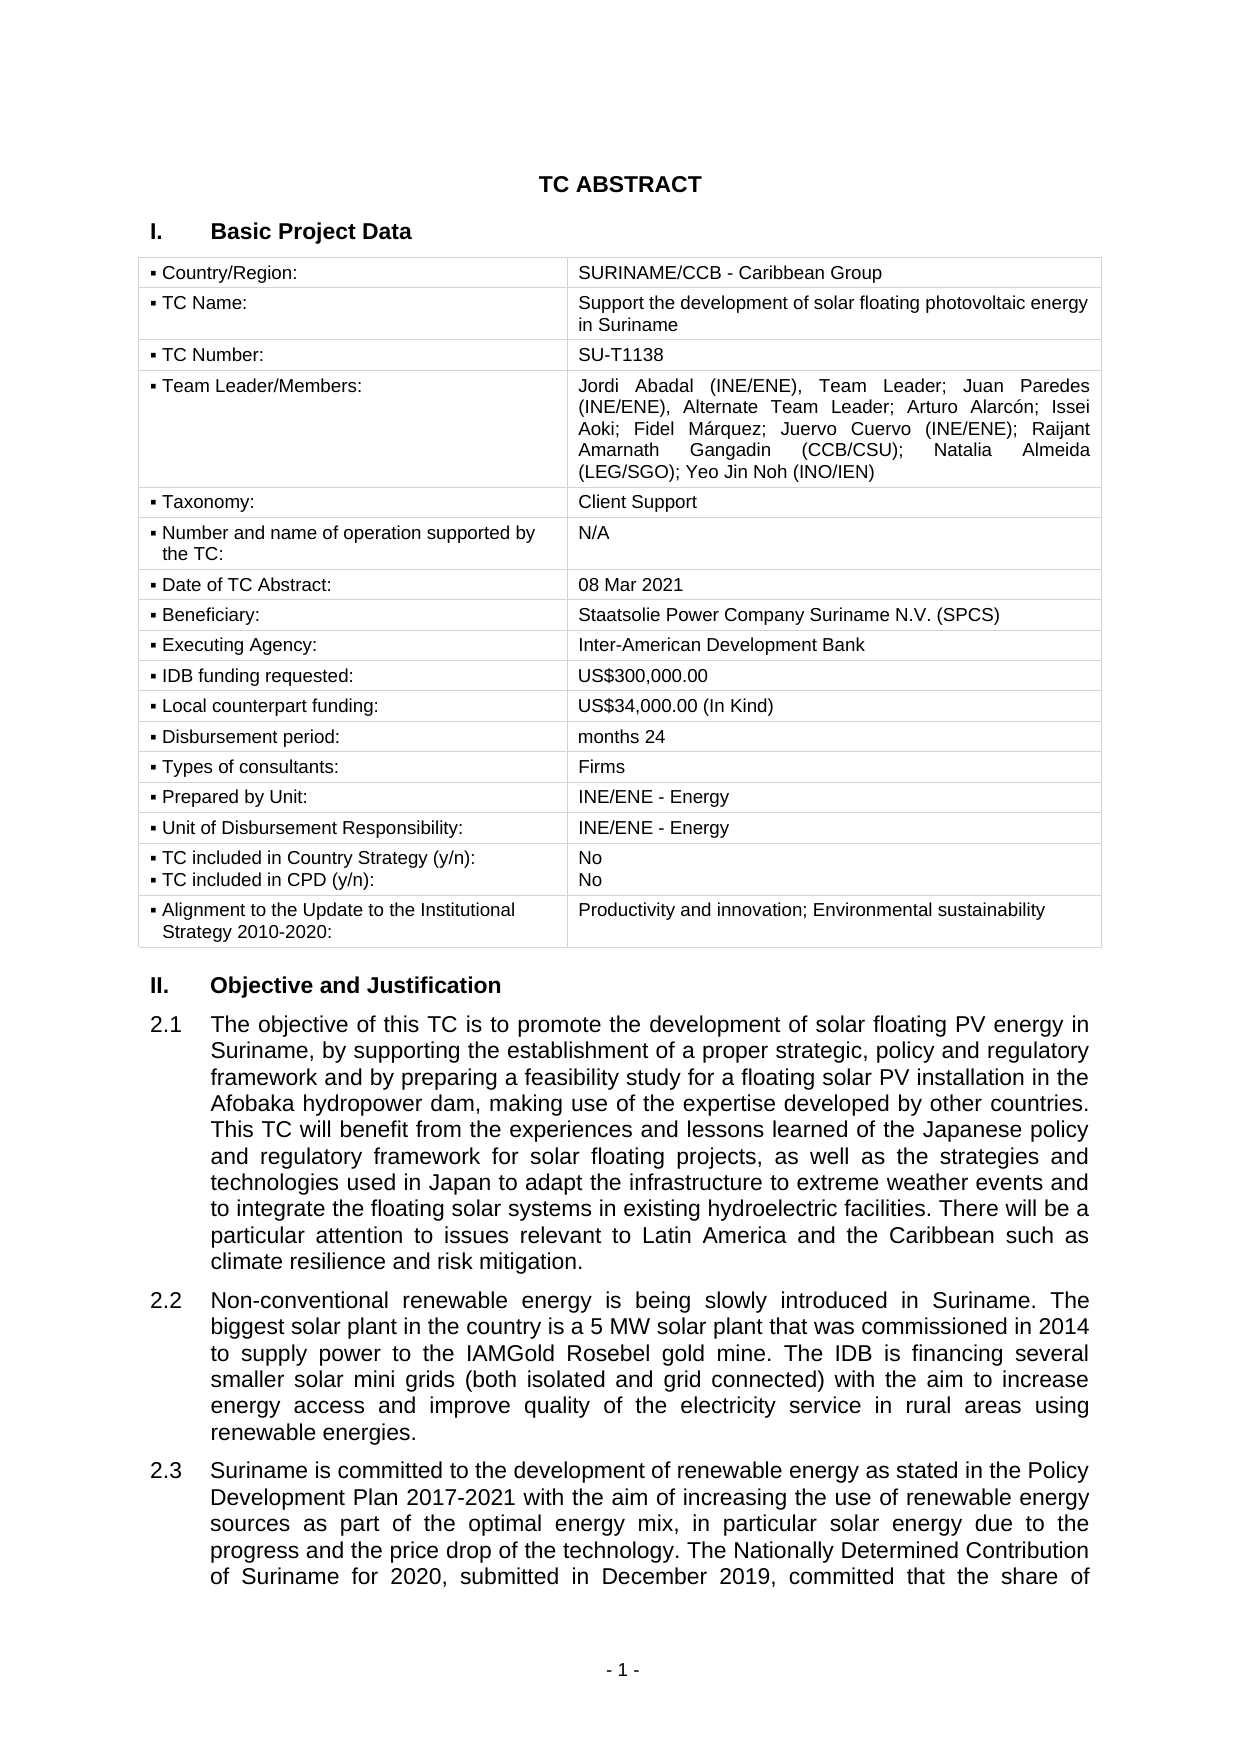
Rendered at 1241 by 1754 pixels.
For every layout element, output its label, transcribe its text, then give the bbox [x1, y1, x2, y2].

table_cell ▪ Prepared by Unit: [139, 783, 567, 812]
text II. Objective and Justification [150, 972, 1090, 998]
table_cell ▪ Executing Agency: [139, 631, 567, 660]
table_cell Support the development of solar floating photovoltaic energy in Suriname [568, 288, 1101, 339]
table_cell ▪ Unit of Disbursement Responsibility: [139, 813, 567, 842]
table_cell INE/ENE - Energy [568, 783, 1101, 812]
table_cell 24 months [568, 722, 1101, 751]
table_cell Client Support [568, 488, 1101, 517]
table_cell Jordi Abadal (INE/ENE), Team Leader; Juan Paredes (INE/ENE), Alternate Team Leader; Arturo Alarcón; Issei Aoki; Fidel Márquez; Juervo Cuervo (INE/ENE); Raijant Amarnath Gangadin (CCB/CSU); Natalia Almeida (LEG/SGO); Yeo Jin Noh (INO/IEN) [568, 371, 1101, 486]
table_cell ▪ Beneficiary: [139, 600, 567, 629]
table_cell Staatsolie Power Company Suriname N.V. (SPCS) [568, 600, 1101, 629]
table_cell ▪ IDB funding requested: [139, 661, 567, 690]
table_header SURINAME/CCB - Caribbean Group [568, 258, 1101, 287]
text 2.2 Non-conventional renewable energy is being slowly introduced in Suriname. The biggest solar plant in the country is a 5 MW solar plant that was commissioned in 2014 to supply power to the IAMGold Rosebel gold mine. The IDB is financing several smaller solar mini grids (both isolated and grid connected) with the aim to increase energy access and improve quality of the electricity service in rural areas using renewable energies. [150, 1287, 1090, 1445]
table_cell ▪ Date of TC Abstract: [139, 570, 567, 599]
table_cell ▪ Local counterpart funding: [139, 691, 567, 721]
table_cell ▪ Team Leader/Members: [139, 371, 567, 486]
table_cell Productivity and innovation; Environmental sustainability [568, 896, 1101, 946]
table_cell ▪ Alignment to the Update to the Institutional Strategy 2010-2020: [139, 896, 567, 946]
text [150, 1457, 1090, 1589]
table_cell ▪ TC Number: [139, 340, 567, 370]
table_cell No No [568, 844, 1101, 894]
text I. Basic Project Data [150, 218, 1090, 244]
table_cell ▪ Disbursement period: [139, 722, 567, 751]
table_cell SU-T1138 [568, 340, 1101, 370]
table_cell INE/ENE - Energy [568, 813, 1101, 842]
table_cell N/A [568, 518, 1101, 569]
table_cell Firms [568, 752, 1101, 782]
table_cell Inter-American Development Bank [568, 631, 1101, 660]
table_cell ▪ Number and name of operation supported by the TC: [139, 518, 567, 569]
text 2.1 The objective of this TC is to promote the development of solar floating PV energy in Suriname, by supporting the establishment of a proper strategic, policy and regulatory framework and by preparing a feasibility study for a floating solar PV installation in the Afobaka hydropower dam, making use of the expertise developed by other countries. This TC will benefit from the experiences and lessons learned of the Japanese policy and regulatory framework for solar floating projects, as well as the strategies and technologies used in Japan to adapt the infrastructure to extreme weather events and to integrate the floating solar systems in existing hydroelectric facilities. There will be a particular attention to issues relevant to Latin America and the Caribbean such as climate resilience and risk mitigation. [150, 1011, 1090, 1274]
table_cell US$34,000.00 (In Kind) [568, 691, 1101, 721]
table_cell US$300,000.00 [568, 661, 1101, 690]
table_cell ▪ TC included in Country Strategy (y/n): ▪ TC included in CPD (y/n): [139, 844, 567, 894]
text TC ABSTRACT [150, 171, 1090, 197]
table_cell ▪ Types of consultants: [139, 752, 567, 782]
table_header ▪ Country/Region: [139, 258, 567, 287]
table_cell 08 Mar 2021 [568, 570, 1101, 599]
table_cell ▪ TC Name: [139, 288, 567, 339]
table_cell ▪ Taxonomy: [139, 488, 567, 517]
